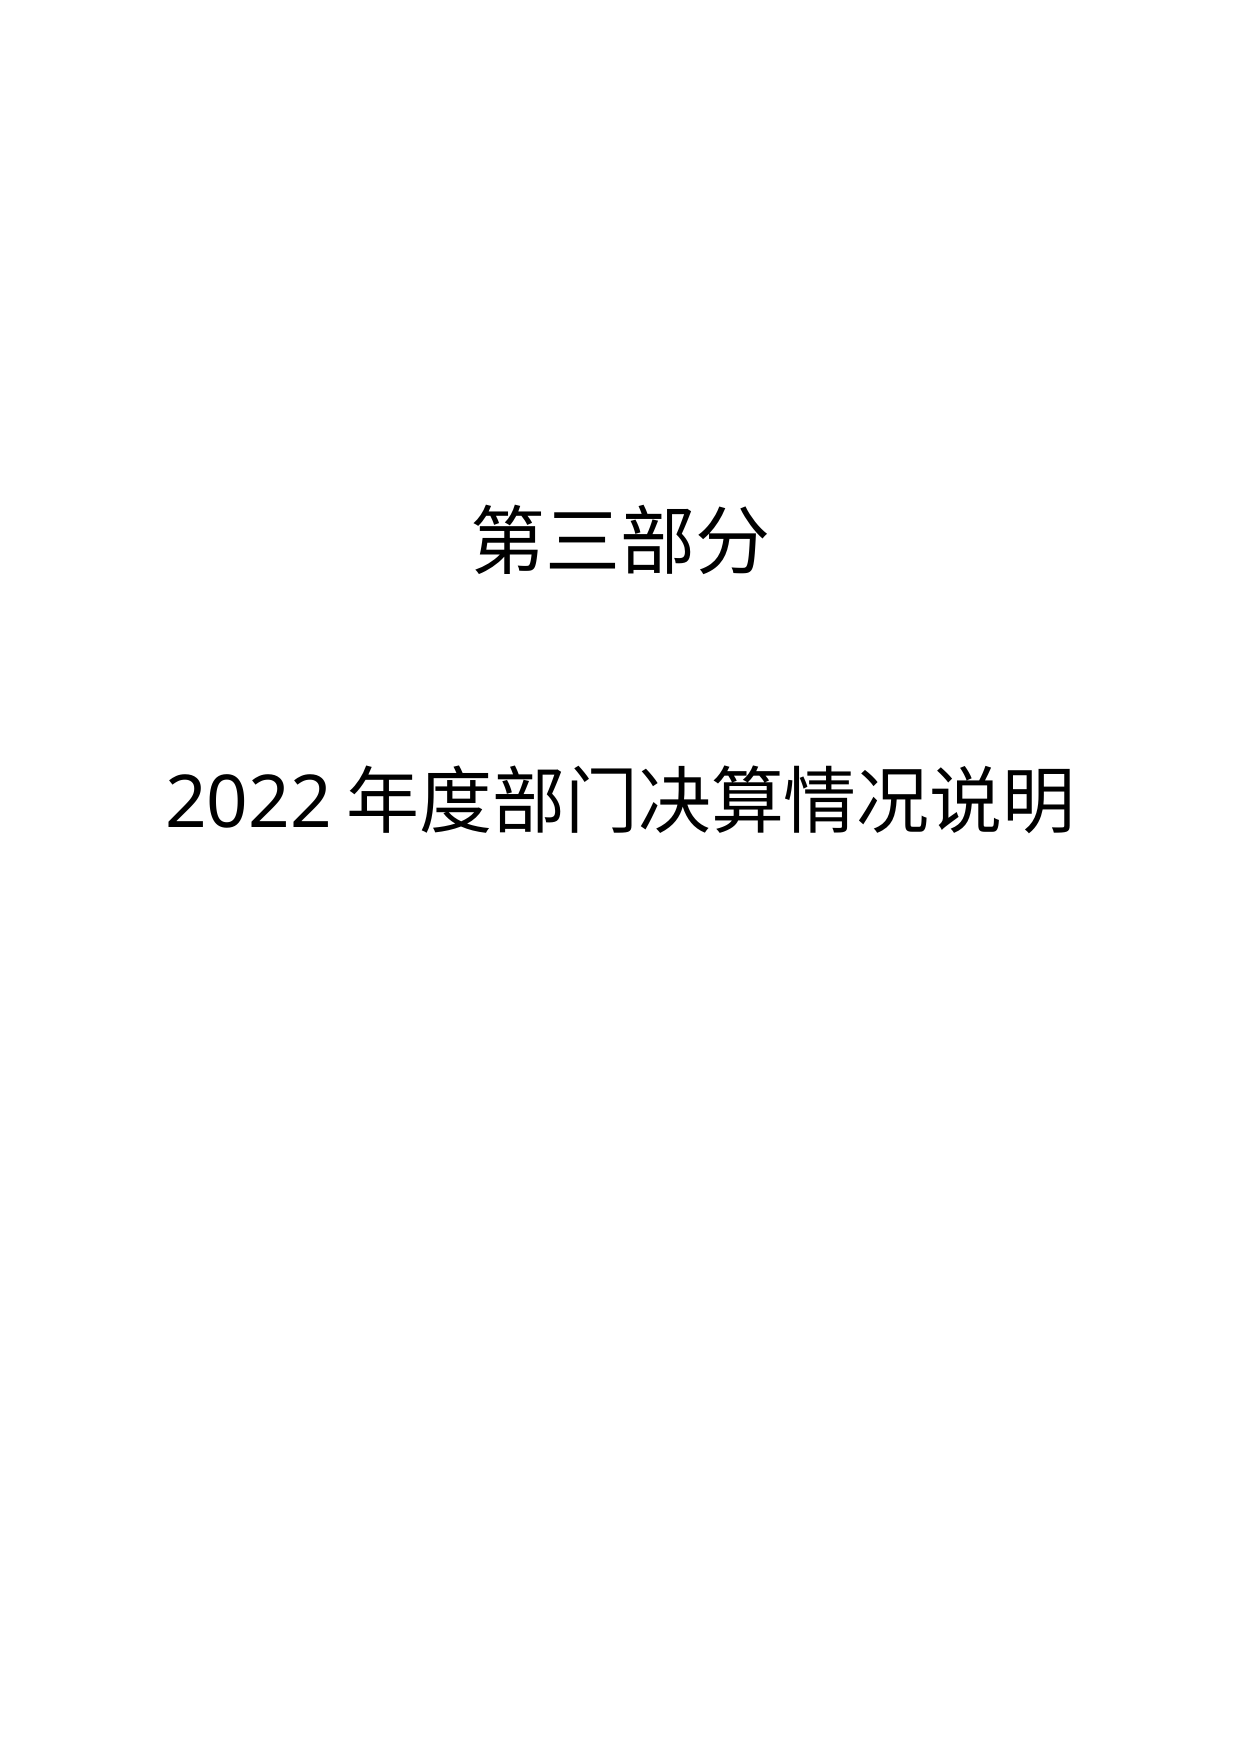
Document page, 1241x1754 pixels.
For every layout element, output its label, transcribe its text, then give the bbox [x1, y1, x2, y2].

text 2022年度部门决算情况说明 [75, 731, 1165, 861]
text 第三部分 [75, 471, 1165, 601]
